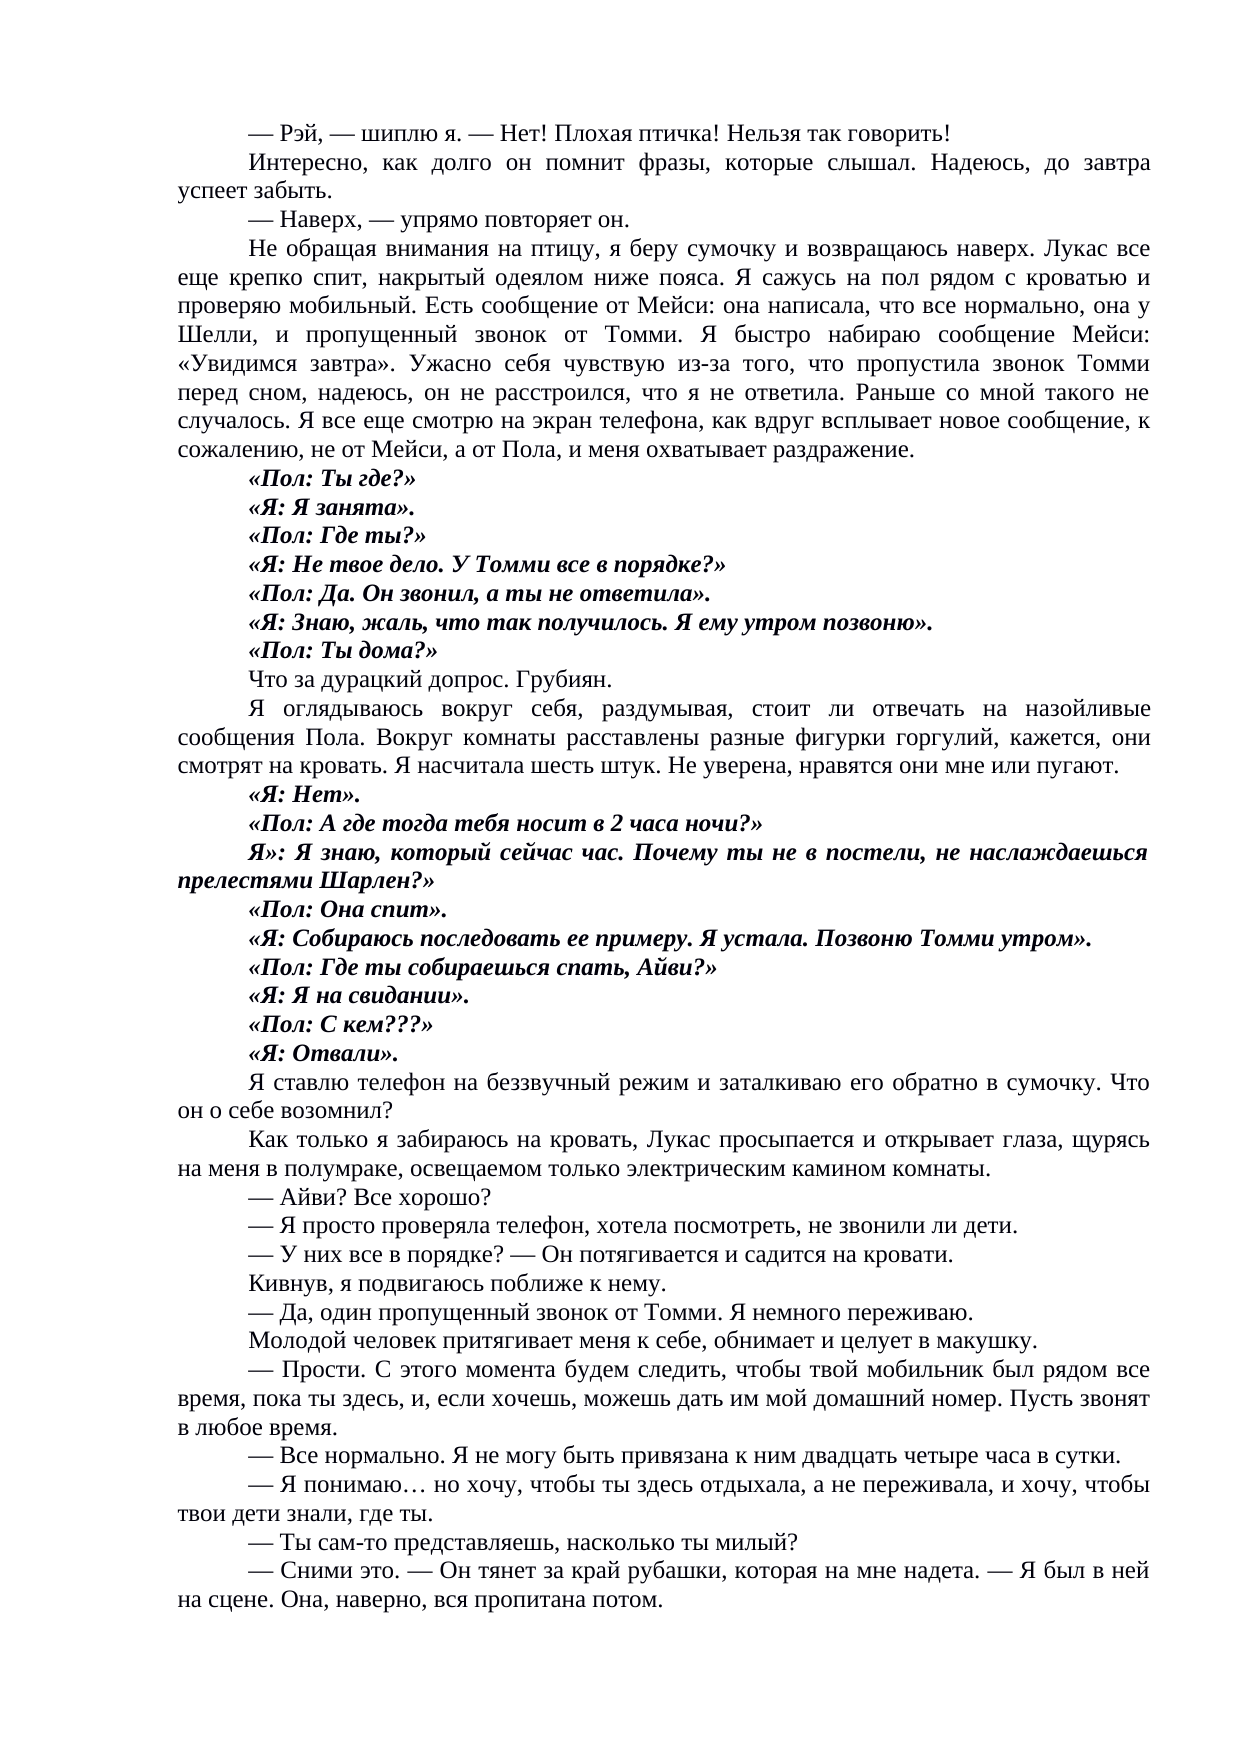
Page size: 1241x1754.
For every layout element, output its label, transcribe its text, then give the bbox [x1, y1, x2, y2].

text — Я просто проверяла телефон, хотела посмотреть, не звонили ли дети. [177, 1211, 1152, 1239]
text «Я: Нет». [177, 779, 1152, 808]
text Не обращая внимания на птицу, я беру сумочку и возвращаюсь наверх. Лукас все еще крепко спит, накрытый одеялом ниже пояса. Я сажусь на пол рядом с кроватью и проверяю мобильный. Есть сообщение от Мейси: она написала, что все нормально, она у Шелли, и пропущенный звонок от Томми. Я быстро набираю сообщение Мейси: «Увидимся завтра». Ужасно себя чувствую из-за того, что пропустила звонок Томми перед сном, надеюсь, он не расстроился, что я не ответила. Раньше со мной такого не случалось. Я все еще смотрю на экран телефона, как вдруг всплывает новое сообщение, к сожалению, не от Мейси, а от Пола, и меня охватывает раздражение. [177, 233, 1152, 463]
text «Я: Знаю, жаль, что так получилось. Я ему утром позвоню». [177, 607, 1152, 636]
text — Наверх, — упрямо повторяет он. [177, 204, 1152, 233]
text «Пол: Ты дома?» [177, 636, 1152, 664]
text «Я: Я занята». [177, 492, 1152, 521]
text «Пол: Где ты собираешься спать, Айви?» [177, 952, 1152, 981]
text Молодой человек притягивает меня к себе, обнимает и целует в макушку. [177, 1326, 1152, 1354]
text Что за дурацкий допрос. Грубиян. [177, 664, 1152, 693]
text Как только я забираюсь на кровать, Лукас просыпается и открывает глаза, щурясь на меня в полумраке, освещаемом только электрическим камином комнаты. [177, 1124, 1152, 1182]
text Я оглядываюсь вокруг себя, раздумывая, стоит ли отвечать на назойливые сообщения Пола. Вокруг комнаты расставлены разные фигурки горгулий, кажется, они смотрят на кровать. Я насчитала шесть штук. Не уверена, нравятся они мне или пугают. [177, 693, 1152, 779]
text — Да, один пропущенный звонок от Томми. Я немного переживаю. [177, 1297, 1152, 1326]
text — Все нормально. Я не могу быть привязана к ним двадцать четыре часа в сутки. [177, 1441, 1152, 1469]
text «Пол: Она спит». [177, 894, 1152, 923]
text «Я: Собираюсь последовать ее примеру. Я устала. Позвоню Томми утром». [177, 923, 1152, 952]
text «Пол: Да. Он звонил, а ты не ответила». [177, 578, 1152, 607]
text — Сними это. — Он тянет за край рубашки, которая на мне надета. — Я был в ней на сцене. Она, наверно, вся пропитана потом. [177, 1556, 1152, 1613]
text «Пол: С кем???» [177, 1009, 1152, 1038]
text «Пол: Где ты?» [177, 521, 1152, 549]
text Я»: Я знаю, который сейчас час. Почему ты не в постели, не наслаждаешься прелестями Шарлен?» [177, 837, 1152, 894]
text Интересно, как долго он помнит фразы, которые слышал. Надеюсь, до завтра успеет забыть. [177, 147, 1152, 204]
text Я ставлю телефон на беззвучный режим и заталкиваю его обратно в сумочку. Что он о себе возомнил? [177, 1067, 1152, 1124]
text — У них все в порядке? — Он потягивается и садится на кровати. [177, 1239, 1152, 1268]
text Кивнув, я подвигаюсь поближе к нему. [177, 1268, 1152, 1297]
text — Прости. С этого момента будем следить, чтобы твой мобильник был рядом все время, пока ты здесь, и, если хочешь, можешь дать им мой домашний номер. Пусть звонят в любое время. [177, 1354, 1152, 1441]
text — Ты сам-то представляешь, насколько ты милый? [177, 1527, 1152, 1556]
text — Айви? Все хорошо? [177, 1182, 1152, 1211]
text «Пол: Ты где?» [177, 463, 1152, 492]
text — Рэй, — шиплю я. — Нет! Плохая птичка! Нельзя так говорить! [177, 118, 1152, 147]
text «Я: Отвали». [177, 1038, 1152, 1067]
text «Я: Не твое дело. У Томми все в порядке?» [177, 549, 1152, 578]
text «Пол: А где тогда тебя носит в 2 часа ночи?» [177, 808, 1152, 837]
text «Я: Я на свидании». [177, 981, 1152, 1009]
text — Я понимаю… но хочу, чтобы ты здесь отдыхала, а не переживала, и хочу, чтобы твои дети знали, где ты. [177, 1469, 1152, 1527]
